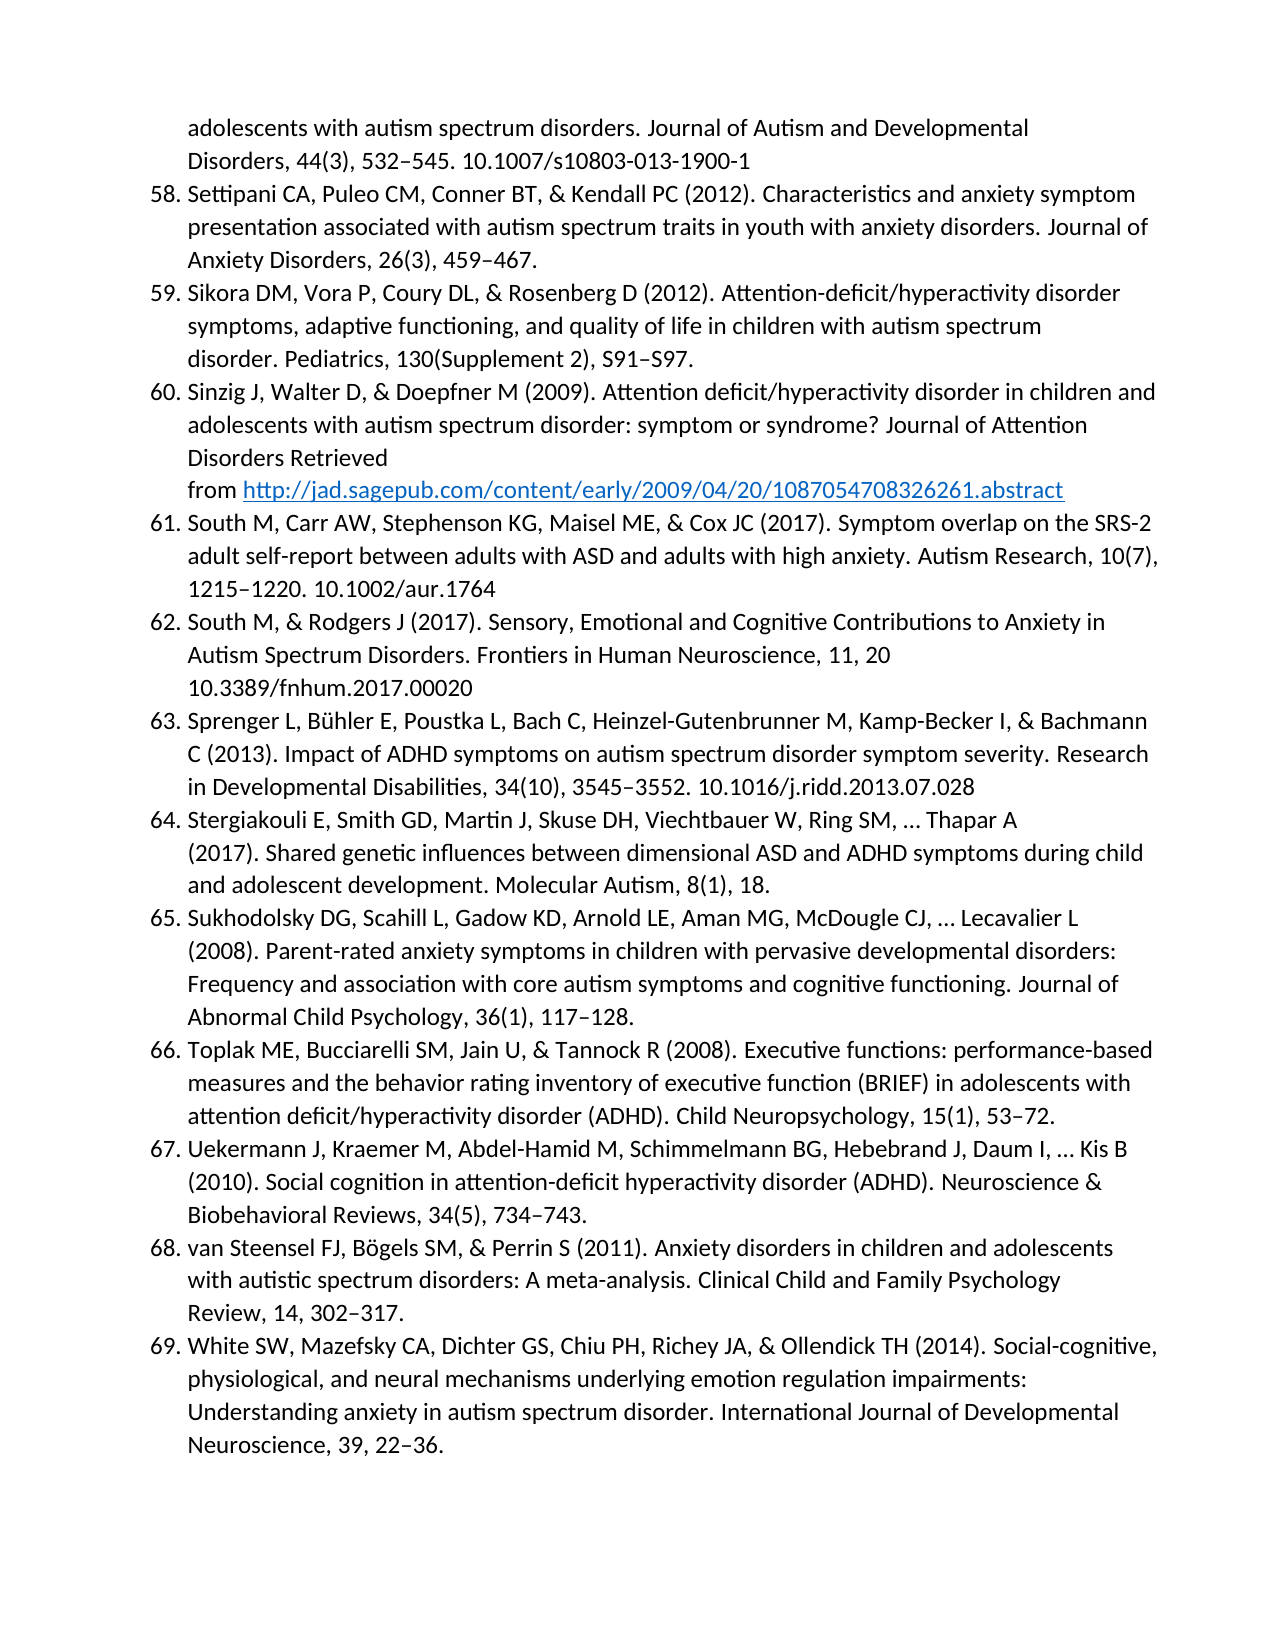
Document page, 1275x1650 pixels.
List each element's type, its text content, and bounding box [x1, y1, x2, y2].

list South M, & Rodgers J (2017). Sensory, Emotional and Cognitive Contributions to Anxiety in Autism Spectrum Disorders. Frontiers in Human Neuroscience, 11, 20 10.3389/fnhum.2017.00020 [150, 606, 1162, 703]
list Uekermann J, Kraemer M, Abdel-Hamid M, Schimmelmann BG, Hebebrand J, Daum I, … Kis B (2010). Social cognition in attention-deficit hyperactivity disorder (ADHD). Neuroscience & Biobehavioral Reviews, 34(5), 734–743. [150, 1133, 1162, 1229]
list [150, 112, 1162, 176]
list Settipani CA, Puleo CM, Conner BT, & Kendall PC (2012). Characteristics and anxiety symptom presentation associated with autism spectrum traits in youth with anxiety disorders. Journal of Anxiety Disorders, 26(3), 459–467. [150, 178, 1162, 275]
list Sinzig J, Walter D, & Doepfner M (2009). Attention deficit/hyperactivity disorder in children and adolescents with autism spectrum disorder: symptom or syndrome? Journal of Attention Disorders Retrieved from http://jad.sagepub.com/content/early/2009/04/20/1087054708326261.abstract [150, 376, 1162, 505]
list South M, Carr AW, Stephenson KG, Maisel ME, & Cox JC (2017). Symptom overlap on the SRS-2 adult self-report between adults with ASD and adults with high anxiety. Autism Research, 10(7), 1215–1220. 10.1002/aur.1764 [150, 507, 1162, 604]
list White SW, Mazefsky CA, Dichter GS, Chiu PH, Richey JA, & Ollendick TH (2014). Social-cognitive, physiological, and neural mechanisms underlying emotion regulation impairments: Understanding anxiety in autism spectrum disorder. International Journal of Developmental Neuroscience, 39, 22–36. [150, 1330, 1162, 1460]
list Sprenger L, Bühler E, Poustka L, Bach C, Heinzel-Gutenbrunner M, Kamp-Becker I, & Bachmann C (2013). Impact of ADHD symptoms on autism spectrum disorder symptom severity. Research in Developmental Disabilities, 34(10), 3545–3552. 10.1016/j.ridd.2013.07.028 [150, 705, 1162, 801]
list Sikora DM, Vora P, Coury DL, & Rosenberg D (2012). Attention-deficit/hyperactivity disorder symptoms, adaptive functioning, and quality of life in children with autism spectrum disorder. Pediatrics, 130(Supplement 2), S91–S97. [150, 277, 1162, 373]
list van Steensel FJ, Bögels SM, & Perrin S (2011). Anxiety disorders in children and adolescents with autistic spectrum disorders: A meta-analysis. Clinical Child and Family Psychology Review, 14, 302–317. [150, 1232, 1162, 1328]
list Sukhodolsky DG, Scahill L, Gadow KD, Arnold LE, Aman MG, McDougle CJ, … Lecavalier L (2008). Parent-rated anxiety symptoms in children with pervasive developmental disorders: Frequency and association with core autism symptoms and cognitive functioning. Journal of Abnormal Child Psychology, 36(1), 117–128. [150, 902, 1162, 1032]
list Stergiakouli E, Smith GD, Martin J, Skuse DH, Viechtbauer W, Ring SM, … Thapar A (2017). Shared genetic influences between dimensional ASD and ADHD symptoms during child and adolescent development. Molecular Autism, 8(1), 18. [150, 804, 1162, 900]
list Toplak ME, Bucciarelli SM, Jain U, & Tannock R (2008). Executive functions: performance-based measures and the behavior rating inventory of executive function (BRIEF) in adolescents with attention deficit/hyperactivity disorder (ADHD). Child Neuropsychology, 15(1), 53–72. [150, 1034, 1162, 1131]
